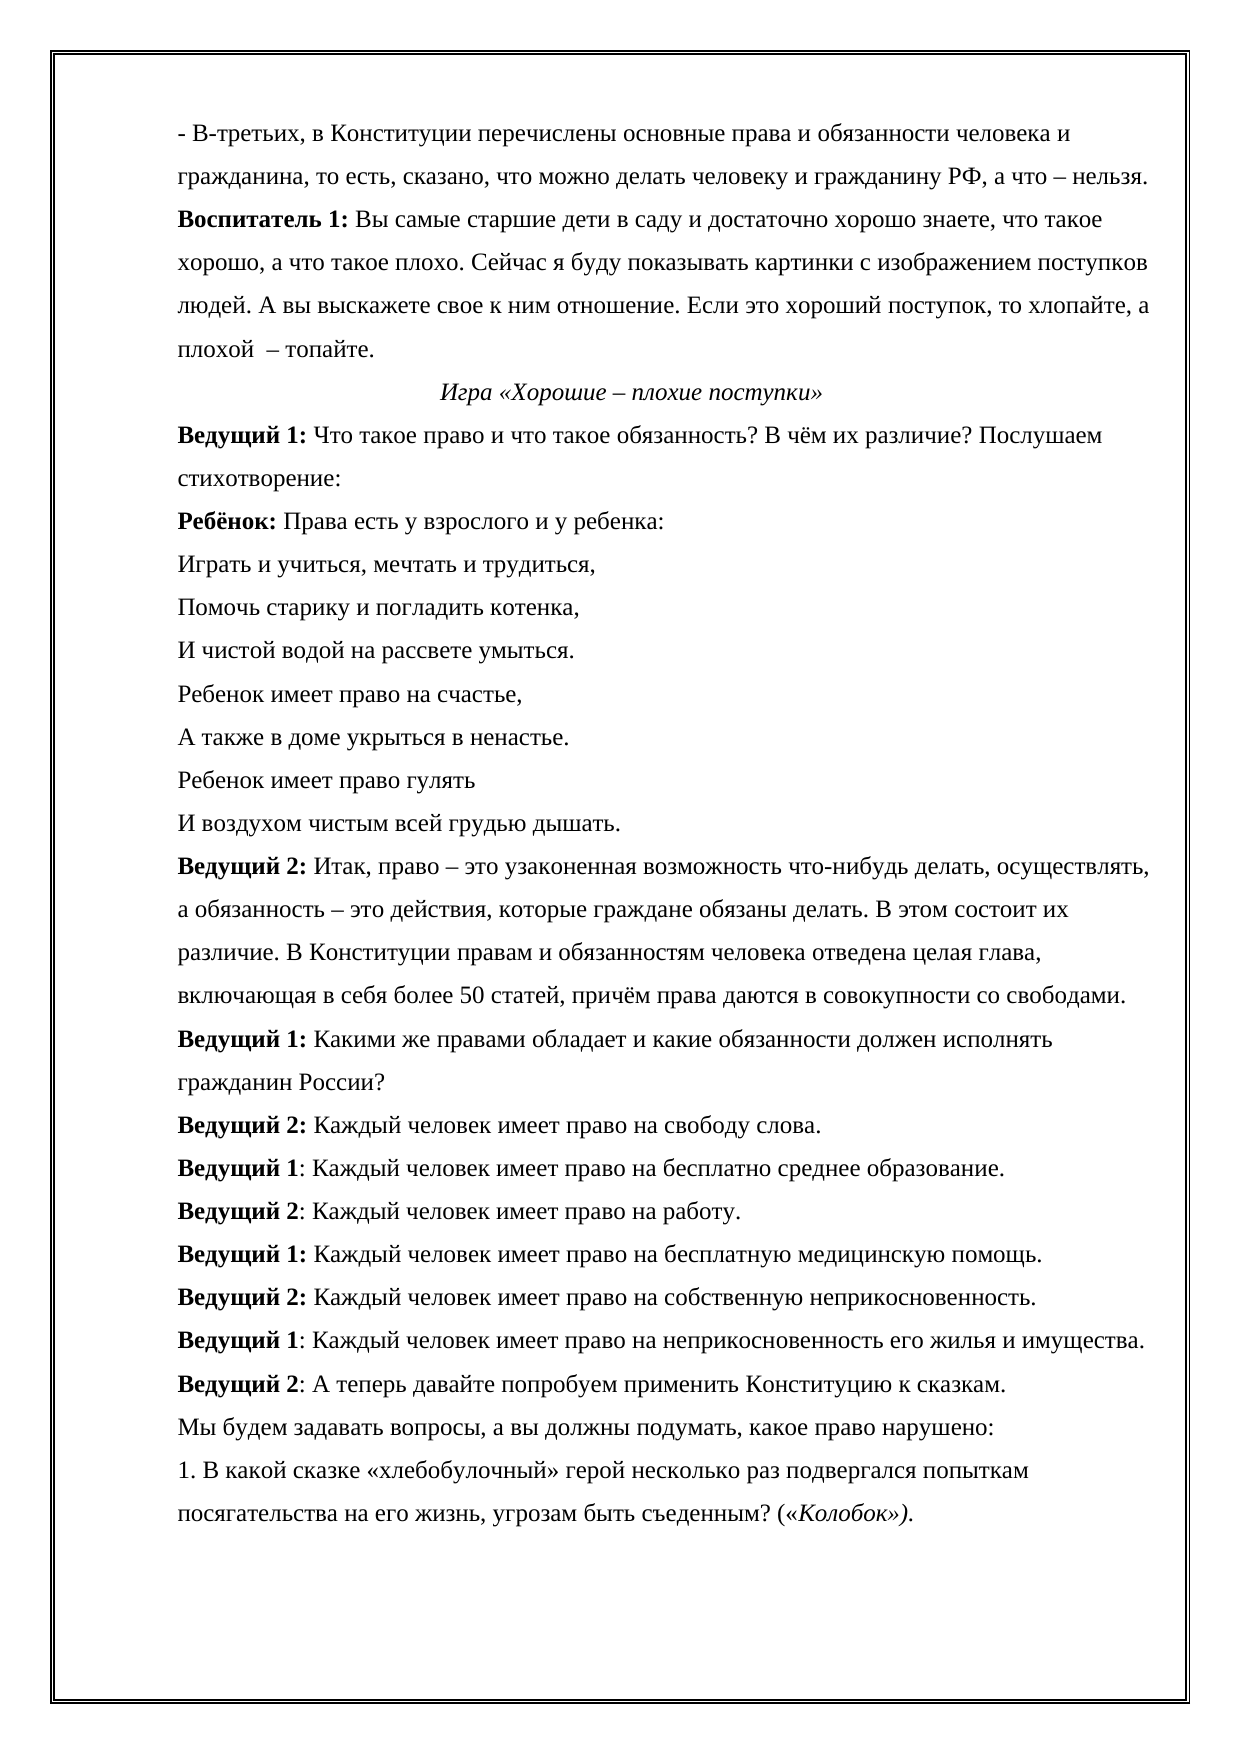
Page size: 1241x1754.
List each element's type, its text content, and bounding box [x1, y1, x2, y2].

text Ведущий 2: Каждый человек имеет право на свободу слова. [177, 1110, 1152, 1139]
text Ребёнок: Права есть у взрослого и у ребенка: Играть и учиться, мечтать и трудиться, Помочь старику и погладить котенка, И чистой водой на рассвете умыться. Ребенок имеет право на счастье, А также в доме укрыться в ненастье. Ребенок имеет право гулять И воздухом чистым всей грудью дышать. Ведущий 2: Итак, право – это узаконенная возможность что-нибудь делать, осуществлять, а обязанность – это действия, которые граждане обязаны делать. В этом состоит их различие. В Конституции правам и обязанностям человека отведена целая глава, включающая в себя более 50 статей, причём права даются в совокупности со свободами. [177, 506, 1152, 1009]
text Мы будем задавать вопросы, а вы должны подумать, какое право нарушено: [177, 1412, 1152, 1441]
text Ведущий 1: Какими же правами обладает и какие обязанности должен исполнять гражданин России? [177, 1024, 1152, 1096]
text Ведущий 2: Каждый человек имеет право на работу. [177, 1196, 1152, 1225]
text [177, 118, 1152, 492]
text Ведущий 1: Каждый человек имеет право на бесплатную медицинскую помощь. [177, 1239, 1152, 1268]
text Ведущий 1: Каждый человек имеет право на бесплатно среднее образование. [177, 1153, 1152, 1182]
text Ведущий 1: Каждый человек имеет право на неприкосновенность его жилья и имущества. [177, 1326, 1152, 1354]
text 1. В какой сказке «хлебобулочный» герой несколько раз подвергался попыткам посягательства на его жизнь, угрозам быть съеденным? («Колобок»). [177, 1455, 1152, 1527]
text Ведущий 2: А теперь давайте попробуем применить Конституцию к сказкам. [177, 1369, 1152, 1397]
text Ведущий 2: Каждый человек имеет право на собственную неприкосновенность. [177, 1282, 1152, 1311]
